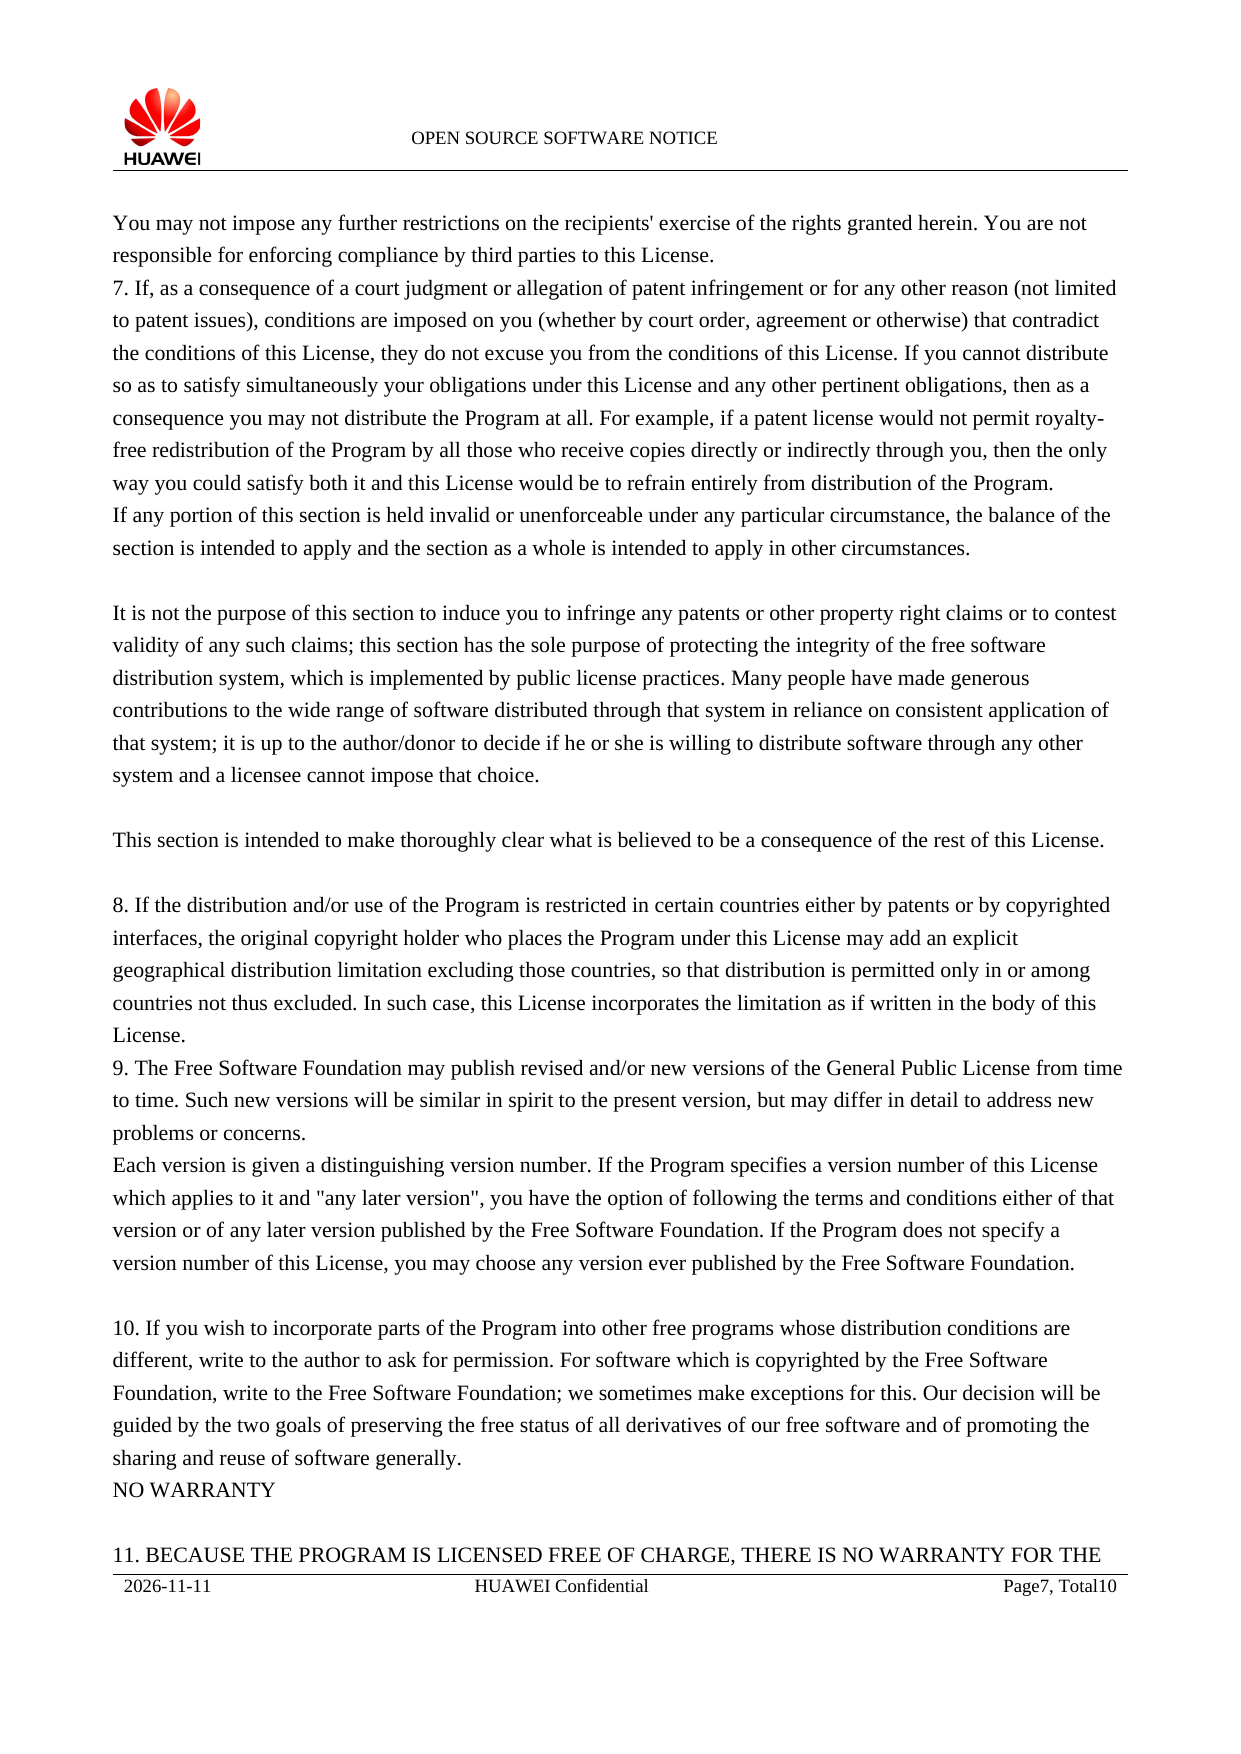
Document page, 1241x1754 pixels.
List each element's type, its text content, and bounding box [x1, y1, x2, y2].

picture [124, 88, 201, 165]
